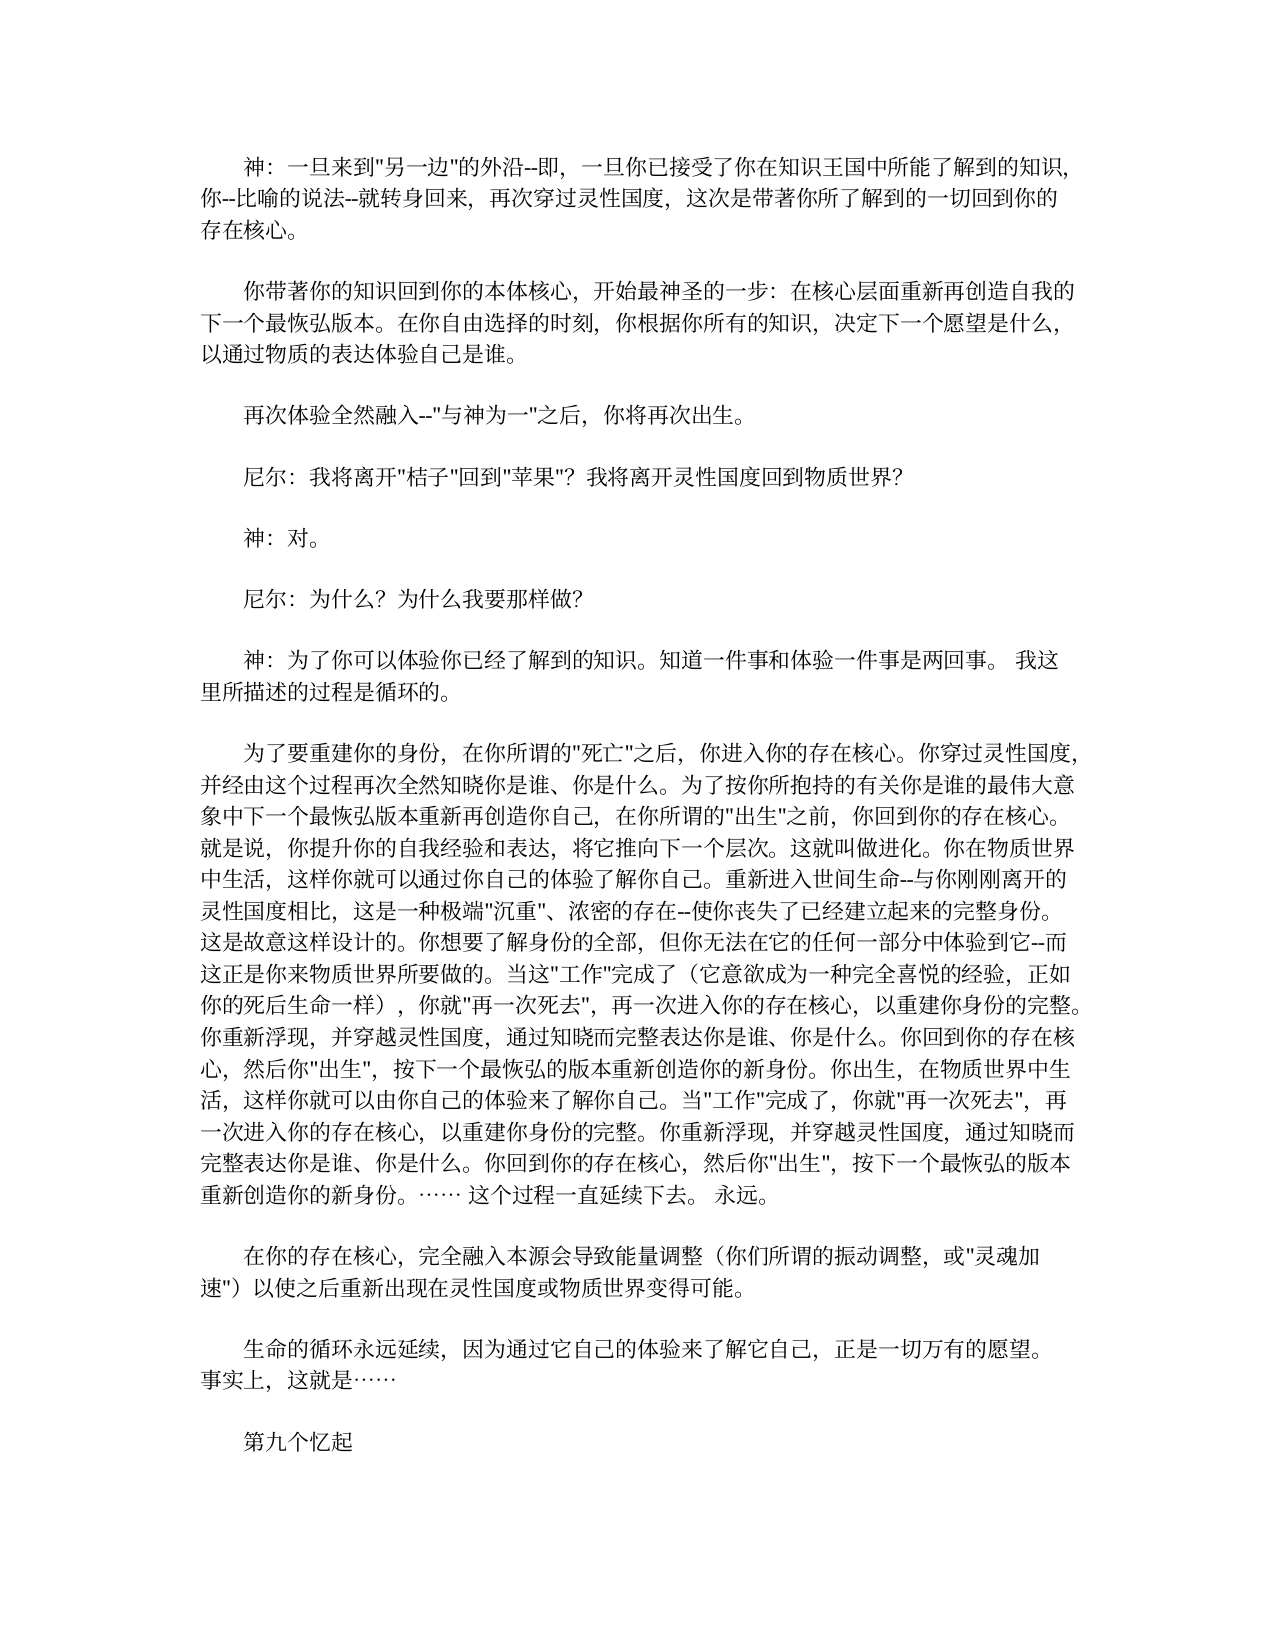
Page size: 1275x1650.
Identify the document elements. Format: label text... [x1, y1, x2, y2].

text 神：为了你可以体验你已经了解到的知识。知道一件事和体验一件事是两回事。 我这里所描述的过程是循环的。 [200, 644, 1075, 707]
text 尼尔：我将离开"桔子"回到"苹果"？我将离开灵性国度回到物质世界？ [200, 460, 1075, 491]
text 为了要重建你的身份，在你所谓的"死亡"之后，你进入你的存在核心。你穿过灵性国度，并经由这个过程再次全然知晓你是谁、你是什么。为了按你所抱持的有关你是谁的最伟大意象中下一个最恢弘版本重新再创造你自己，在你所谓的"出生"之前，你回到你的存在核心。就是说，你提升你的自我经验和表达，将它推向下一个层次。这就叫做进化。你在物质世界中生活，这样你就可以通过你自己的体验了解你自己。重新进入世间生命--与你刚刚离开的灵性国度相比，这是一种极端"沉重"、浓密的存在--使你丧失了已经建立起来的完整身份。这是故意这样设计的。你想要了解身份的全部，但你无法在它的任何一部分中体验到它--而这正是你来物质世界所要做的。当这"工作"完成了（它意欲成为一种完全喜悦的经验，正如你的死后生命一样），你就"再一次死去"，再一次进入你的存在核心，以重建你身份的完整。你重新浮现，并穿越灵性国度，通过知晓而完整表达你是谁、你是什么。你回到你的存在核心，然后你"出生"，按下一个最恢弘的版本重新创造你的新身份。你出生，在物质世界中生活，这样你就可以由你自己的体验来了解你自己。当"工作"完成了，你就"再一次死去"，再一次进入你的存在核心，以重建你身份的完整。你重新浮现，并穿越灵性国度，通过知晓而完整表达你是谁、你是什么。你回到你的存在核心，然后你"出生"，按下一个最恢弘的版本重新创造你的新身份。…… 这个过程一直延续下去。 永远。 [200, 736, 1075, 1209]
text 生命的循环永远延续，因为通过它自己的体验来了解它自己，正是一切万有的愿望。 事实上，这就是…… [200, 1332, 1075, 1395]
text 尼尔：为什么？为什么我要那样做？ [200, 582, 1075, 614]
text 再次体验全然融入--"与神为一"之后，你将再次出生。 [200, 398, 1075, 430]
text 你带著你的知识回到你的本体核心，开始最神圣的一步：在核心层面重新再创造自我的下一个最恢弘版本。在你自由选择的时刻，你根据你所有的知识，决定下一个愿望是什么，以通过物质的表达体验自己是谁。 [200, 274, 1075, 369]
text 神：对。 [200, 521, 1075, 553]
text 神：一旦来到"另一边"的外沿--即，一旦你已接受了你在知识王国中所能了解到的知识，你--比喻的说法--就转身回来，再次穿过灵性国度，这次是带著你所了解到的一切回到你的存在核心。 [200, 150, 1075, 244]
text 第九个忆起 [200, 1425, 1075, 1456]
text 在你的存在核心，完全融入本源会导致能量调整（你们所谓的振动调整，或"灵魂加速"）以使之后重新出现在灵性国度或物质世界变得可能。 [200, 1239, 1075, 1302]
